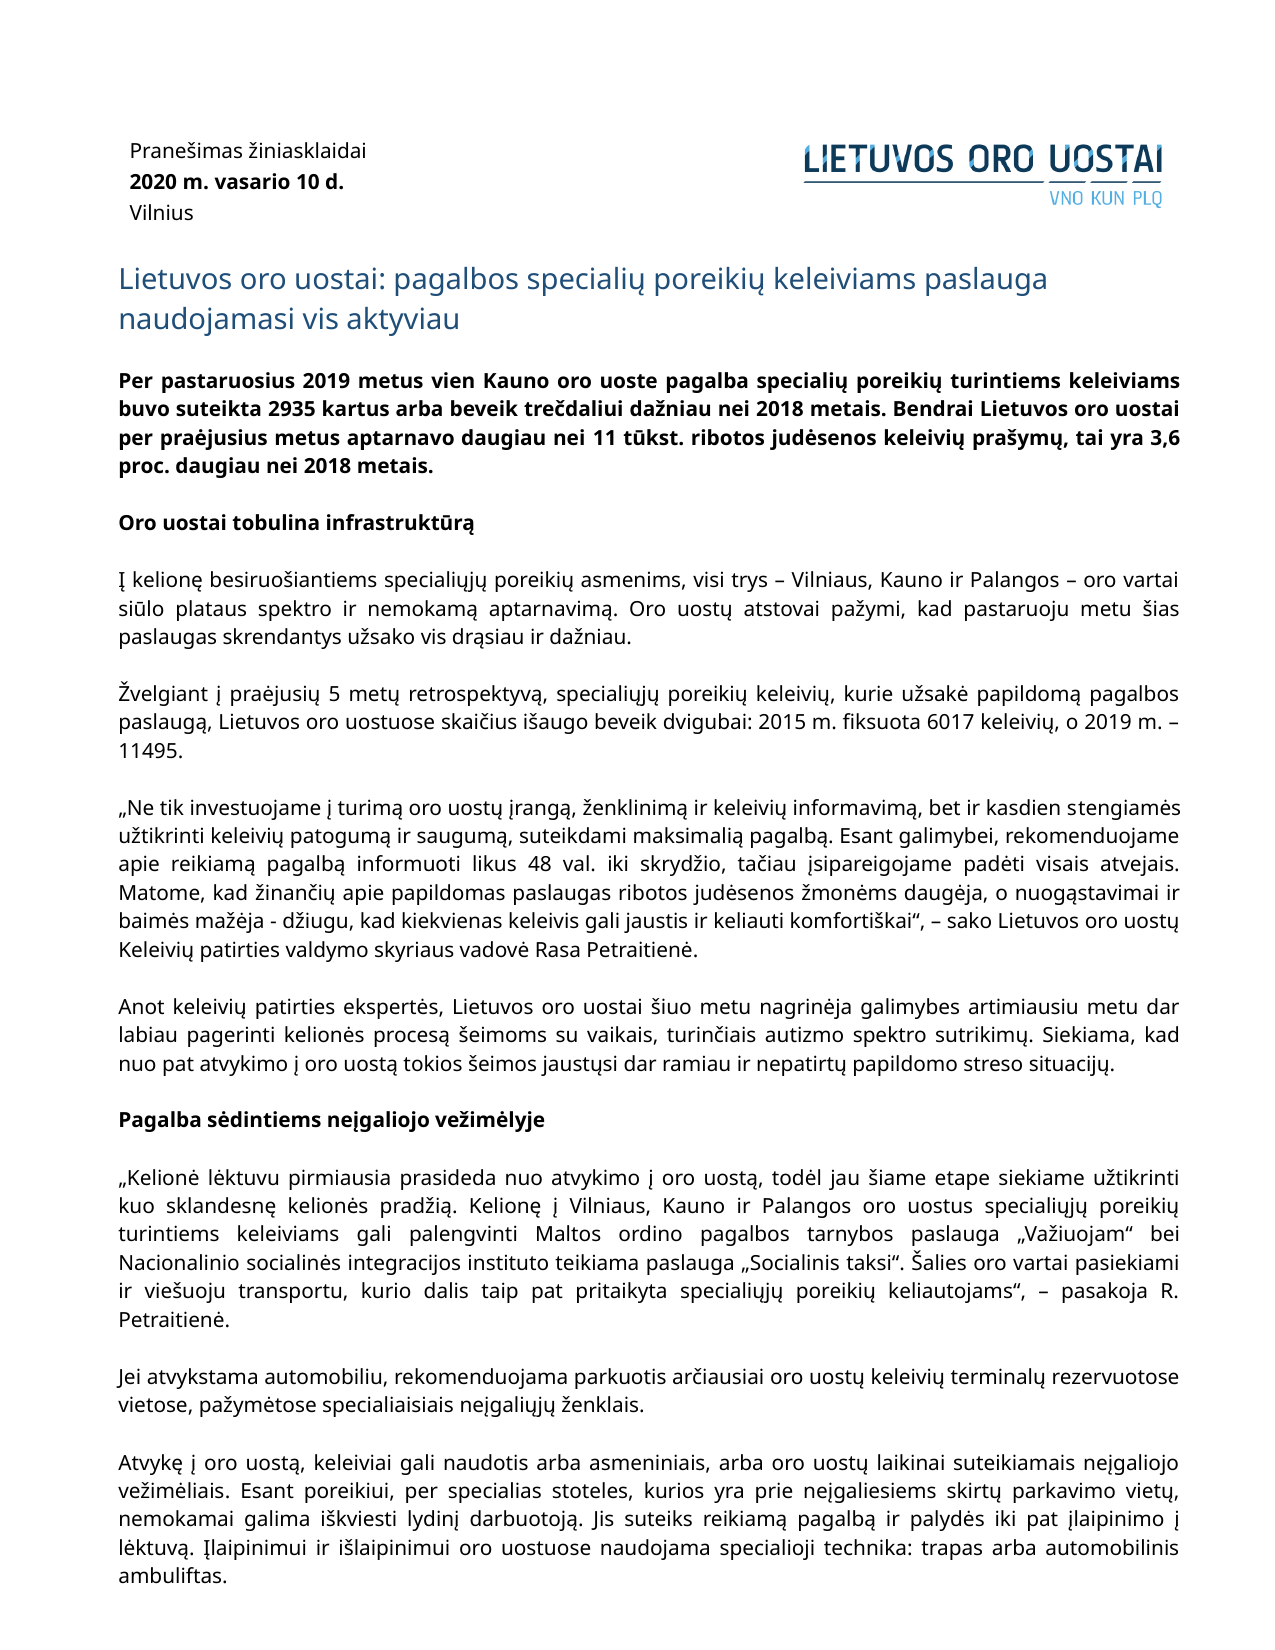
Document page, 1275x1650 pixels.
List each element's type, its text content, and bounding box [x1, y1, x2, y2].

picture [796, 132, 1170, 217]
text Oro uostai tobulina infrastruktūrą [118, 508, 1181, 537]
text Lietuvos oro uostai: pagalbos specialių poreikių keleiviams paslauga naudojamasi vis aktyviau [118, 258, 1181, 338]
text Anot keleivių patirties ekspertės, Lietuvos oro uostai šiuo metu nagrinėja galimybes artimiausiu metu dar labiau pagerinti kelionės procesą šeimoms su vaikais, turinčiais autizmo spektro sutrikimų. Siekiama, kad nuo pat atvykimo į oro uostą tokios šeimos jaustųsi dar ramiau ir nepatirtų papildomo streso situacijų. [118, 992, 1181, 1077]
table_header [650, 133, 1181, 258]
table_header Pranešimas žiniasklaidai 2020 m. vasario 10 d. Vilnius [118, 133, 649, 258]
text Atvykę į oro uostą, keleiviai gali naudotis arba asmeniniais, arba oro uostų laikinai suteikiamais neįgaliojo vežimėliais. Esant poreikiui, per specialias stoteles, kurios yra prie neįgaliesiems skirtų parkavimo vietų, nemokamai galima iškviesti lydinį darbuotoją. Jis suteiks reikiamą pagalbą ir palydės iki pat įlaipinimo į lėktuvą. Įlaipinimui ir išlaipinimui oro uostuose naudojama specialioji technika: trapas arba automobilinis ambuliftas. [118, 1448, 1181, 1590]
text „Kelionė lėktuvu pirmiausia prasideda nuo atvykimo į oro uostą, todėl jau šiame etape siekiame užtikrinti kuo sklandesnę kelionės pradžią. Kelionę į Vilniaus, Kauno ir Palangos oro uostus specialiųjų poreikių turintiems keleiviams gali palengvinti Maltos ordino pagalbos tarnybos paslauga „Važiuojam“ bei Nacionalinio socialinės integracijos instituto teikiama paslauga „Socialinis taksi“. Šalies oro vartai pasiekiami ir viešuoju transportu, kurio dalis taip pat pritaikyta specialiųjų poreikių keliautojams“, – pasakoja R. Petraitienė. [118, 1163, 1181, 1333]
text „Ne tik investuojame į turimą oro uostų įrangą, ženklinimą ir keleivių informavimą, bet ir kasdien stengiamės užtikrinti keleivių patogumą ir saugumą, suteikdami maksimalią pagalbą. Esant galimybei, rekomenduojame apie reikiamą pagalbą informuoti likus 48 val. iki skrydžio, tačiau įsipareigojame padėti visais atvejais. Matome, kad žinančių apie papildomas paslaugas ribotos judėsenos žmonėms daugėja, o nuogąstavimai ir baimės mažėja - džiugu, kad kiekvienas keleivis gali jaustis ir keliauti komfortiškai“, – sako Lietuvos oro uostų Keleivių patirties valdymo skyriaus vadovė Rasa Petraitienė. [118, 793, 1181, 963]
text Jei atvykstama automobiliu, rekomenduojama parkuotis arčiausiai oro uostų keleivių terminalų rezervuotose vietose, pažymėtose specialiaisiais neįgaliųjų ženklais. [118, 1362, 1181, 1419]
text Žvelgiant į praėjusių 5 metų retrospektyvą, specialiųjų poreikių keleivių, kurie užsakė papildomą pagalbos paslaugą, Lietuvos oro uostuose skaičius išaugo beveik dvigubai: 2015 m. fiksuota 6017 keleivių, o 2019 m. – 11495. [118, 679, 1181, 764]
text Į kelionę besiruošiantiems specialiųjų poreikių asmenims, visi trys – Vilniaus, Kauno ir Palangos – oro vartai siūlo plataus spektro ir nemokamą aptarnavimą. Oro uostų atstovai pažymi, kad pastaruoju metu šias paslaugas skrendantys užsako vis drąsiau ir dažniau. [118, 565, 1181, 651]
text Per pastaruosius 2019 metus vien Kauno oro uoste pagalba specialių poreikių turintiems keleiviams buvo suteikta 2935 kartus arba beveik trečdaliui dažniau nei 2018 metais. Bendrai Lietuvos oro uostai per praėjusius metus aptarnavo daugiau nei 11 tūkst. ribotos judėsenos keleivių prašymų, tai yra 3,6 proc. daugiau nei 2018 metais. [118, 366, 1181, 480]
text Pagalba sėdintiems neįgaliojo vežimėlyje [118, 1106, 1181, 1134]
